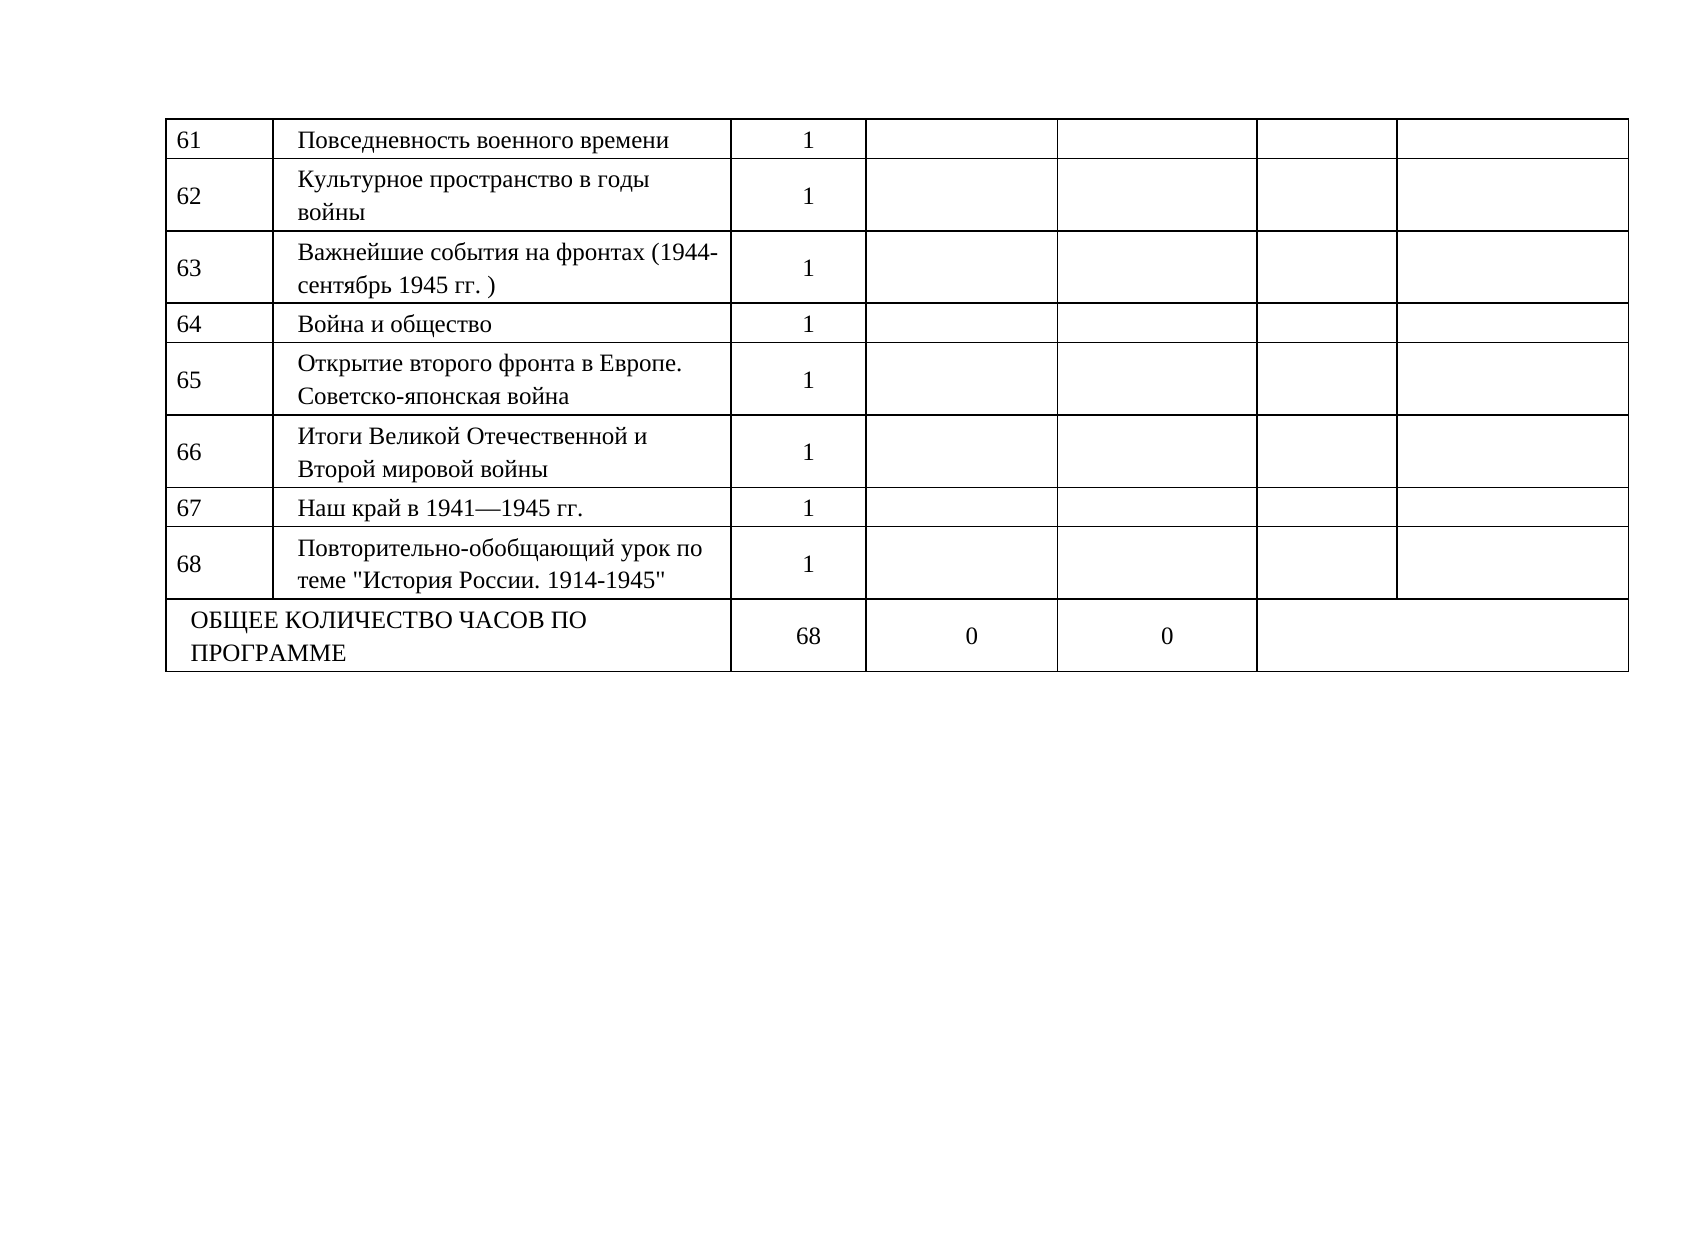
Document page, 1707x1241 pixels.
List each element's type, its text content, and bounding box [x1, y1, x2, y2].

table_cell 0 [867, 600, 1057, 671]
table_cell 0 [1058, 600, 1256, 671]
table_cell [867, 159, 1057, 230]
table_cell Наш край в 1941—1945 гг. [274, 488, 730, 526]
table_cell [867, 232, 1057, 302]
table_cell 1 [732, 120, 865, 157]
table_cell 61 [167, 120, 272, 157]
table_cell Повседневность военного времени [274, 120, 730, 157]
table_cell 68 [167, 527, 272, 598]
table_cell 63 [167, 232, 272, 302]
table_cell 1 [732, 159, 865, 230]
table_cell [1258, 120, 1396, 157]
table_cell [1058, 527, 1256, 598]
table_cell [1398, 416, 1628, 486]
table_cell [1398, 159, 1628, 230]
table_cell [867, 304, 1057, 342]
table_cell 64 [167, 304, 272, 342]
table_cell [867, 343, 1057, 414]
table_cell Открытие второго фронта в Европе. Советско-японская война [274, 343, 730, 414]
table_cell 68 [732, 600, 865, 671]
table_cell [867, 488, 1057, 526]
table_cell 65 [167, 343, 272, 414]
table_cell [1058, 159, 1256, 230]
table_cell [867, 527, 1057, 598]
table_cell 1 [732, 304, 865, 342]
table_cell [1398, 120, 1628, 157]
table_cell [1258, 416, 1396, 486]
table_cell 66 [167, 416, 272, 486]
table_cell 1 [732, 343, 865, 414]
table_cell 1 [732, 488, 865, 526]
table_cell [867, 120, 1057, 157]
table_cell Итоги Великой Отечественной и Второй мировой войны [274, 416, 730, 486]
table_cell 1 [732, 416, 865, 486]
table_cell 1 [732, 232, 865, 302]
table_cell [1258, 304, 1396, 342]
table_cell 62 [167, 159, 272, 230]
table_cell [1258, 159, 1396, 230]
table_cell Важнейшие события на фронтах (1944-сентябрь 1945 гг. ) [274, 232, 730, 302]
table_cell [1058, 232, 1256, 302]
table_cell [1058, 343, 1256, 414]
table_cell [1058, 304, 1256, 342]
table_cell 1 [732, 527, 865, 598]
table_cell Повторительно-обобщающий урок по теме "История России. 1914-1945" [274, 527, 730, 598]
table_cell [1058, 488, 1256, 526]
table_cell [867, 416, 1057, 486]
table_cell ОБЩЕЕ КОЛИЧЕСТВО ЧАСОВ ПО ПРОГРАММЕ [167, 600, 730, 671]
table_cell [1058, 416, 1256, 486]
table_cell 67 [167, 488, 272, 526]
table_cell [1398, 304, 1628, 342]
table_cell [1058, 120, 1256, 157]
table_cell [1398, 343, 1628, 414]
table_cell Война и общество [274, 304, 730, 342]
table_cell [1258, 343, 1396, 414]
table_cell [1258, 527, 1396, 598]
table_cell [1258, 232, 1396, 302]
table_cell [1398, 488, 1628, 526]
table_cell Культурное пространство в годы войны [274, 159, 730, 230]
table_cell [1398, 527, 1628, 598]
table_cell [1398, 232, 1628, 302]
table_cell [1258, 600, 1628, 671]
table_cell [1258, 488, 1396, 526]
